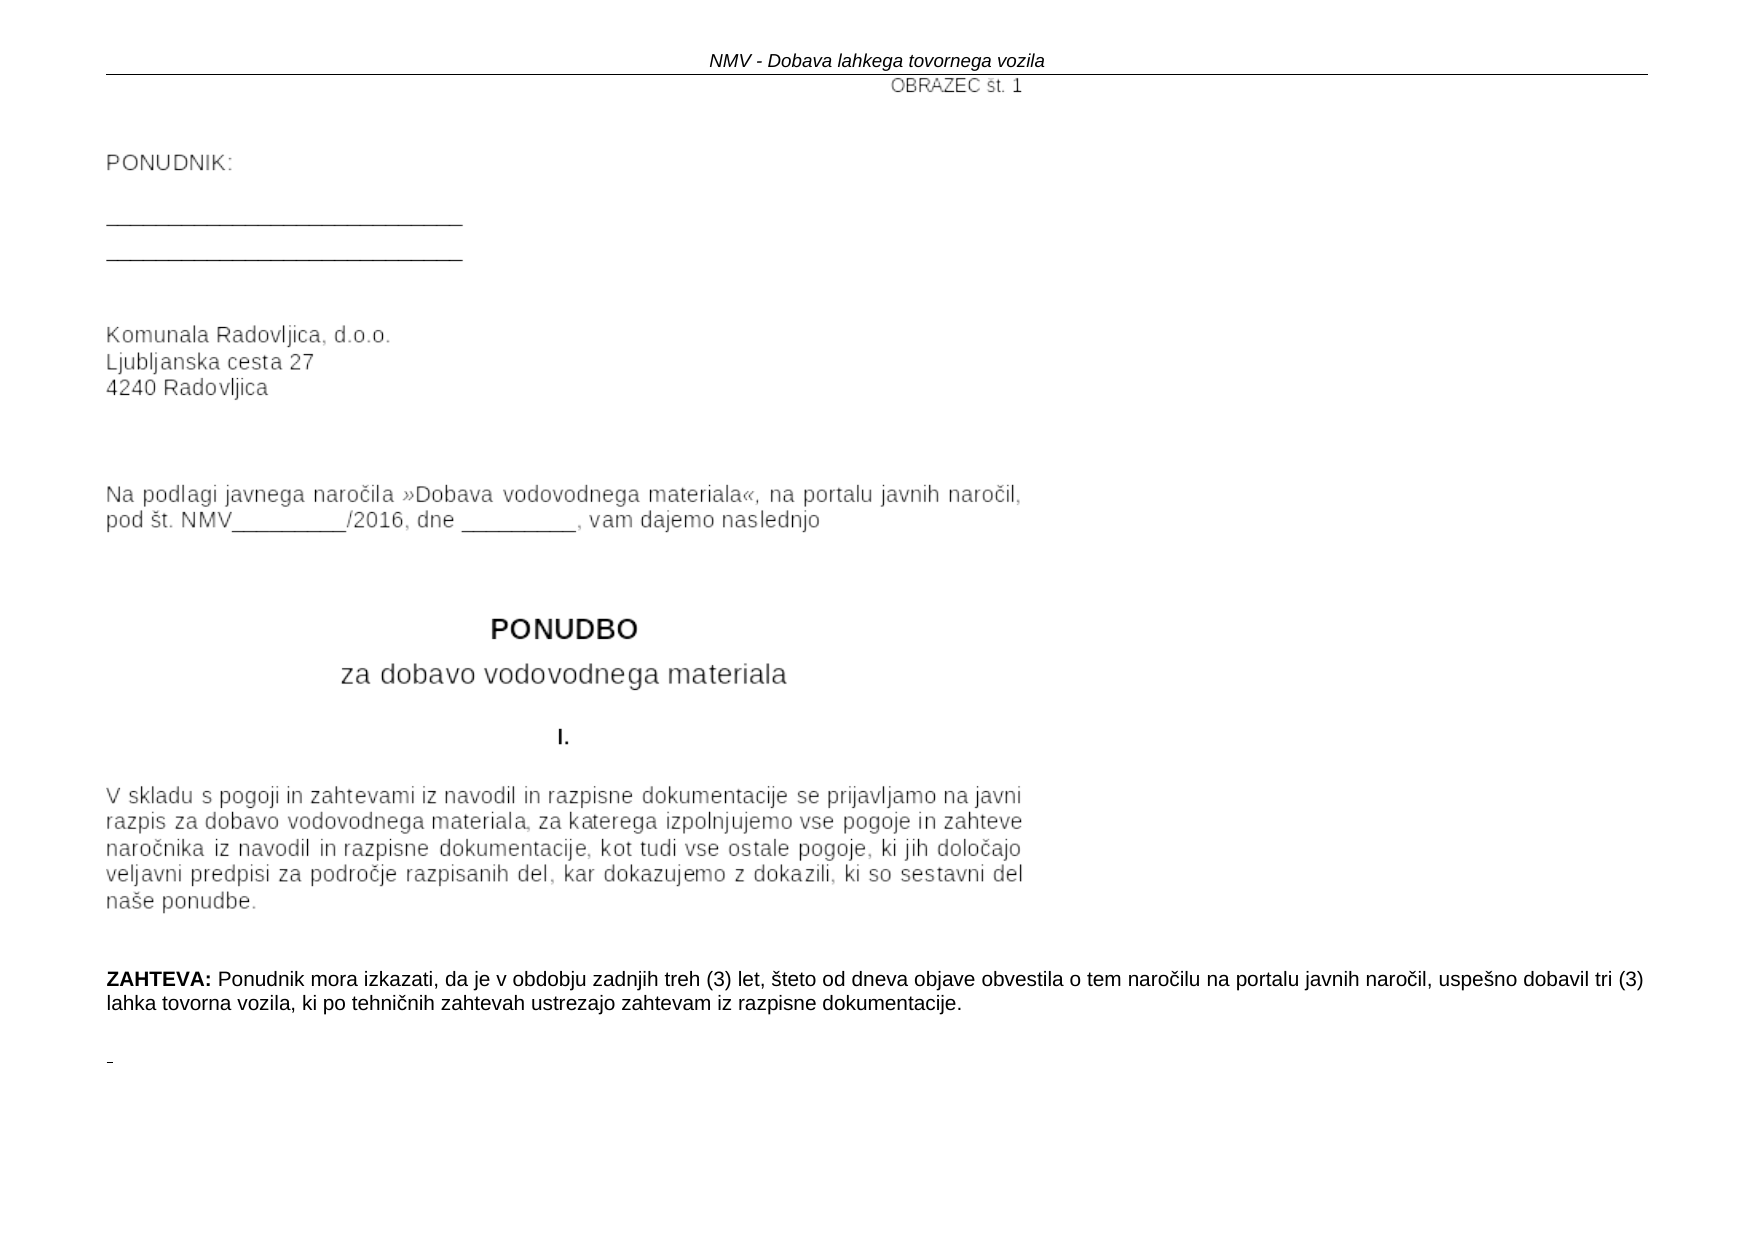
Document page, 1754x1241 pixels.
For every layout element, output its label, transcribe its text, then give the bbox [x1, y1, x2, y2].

text ZAHTEVA: Ponudnik mora izkazati, da je v obdobju zadnjih treh (3) let, šteto od dneva objave obvestila o tem naročilu na portalu javnih naročil, uspešno dobavil tri (3) lahka tovorna vozila, ki po tehničnih zahtevah ustrezajo zahtevam iz razpisne dokumentacije. [106, 967, 1648, 1014]
